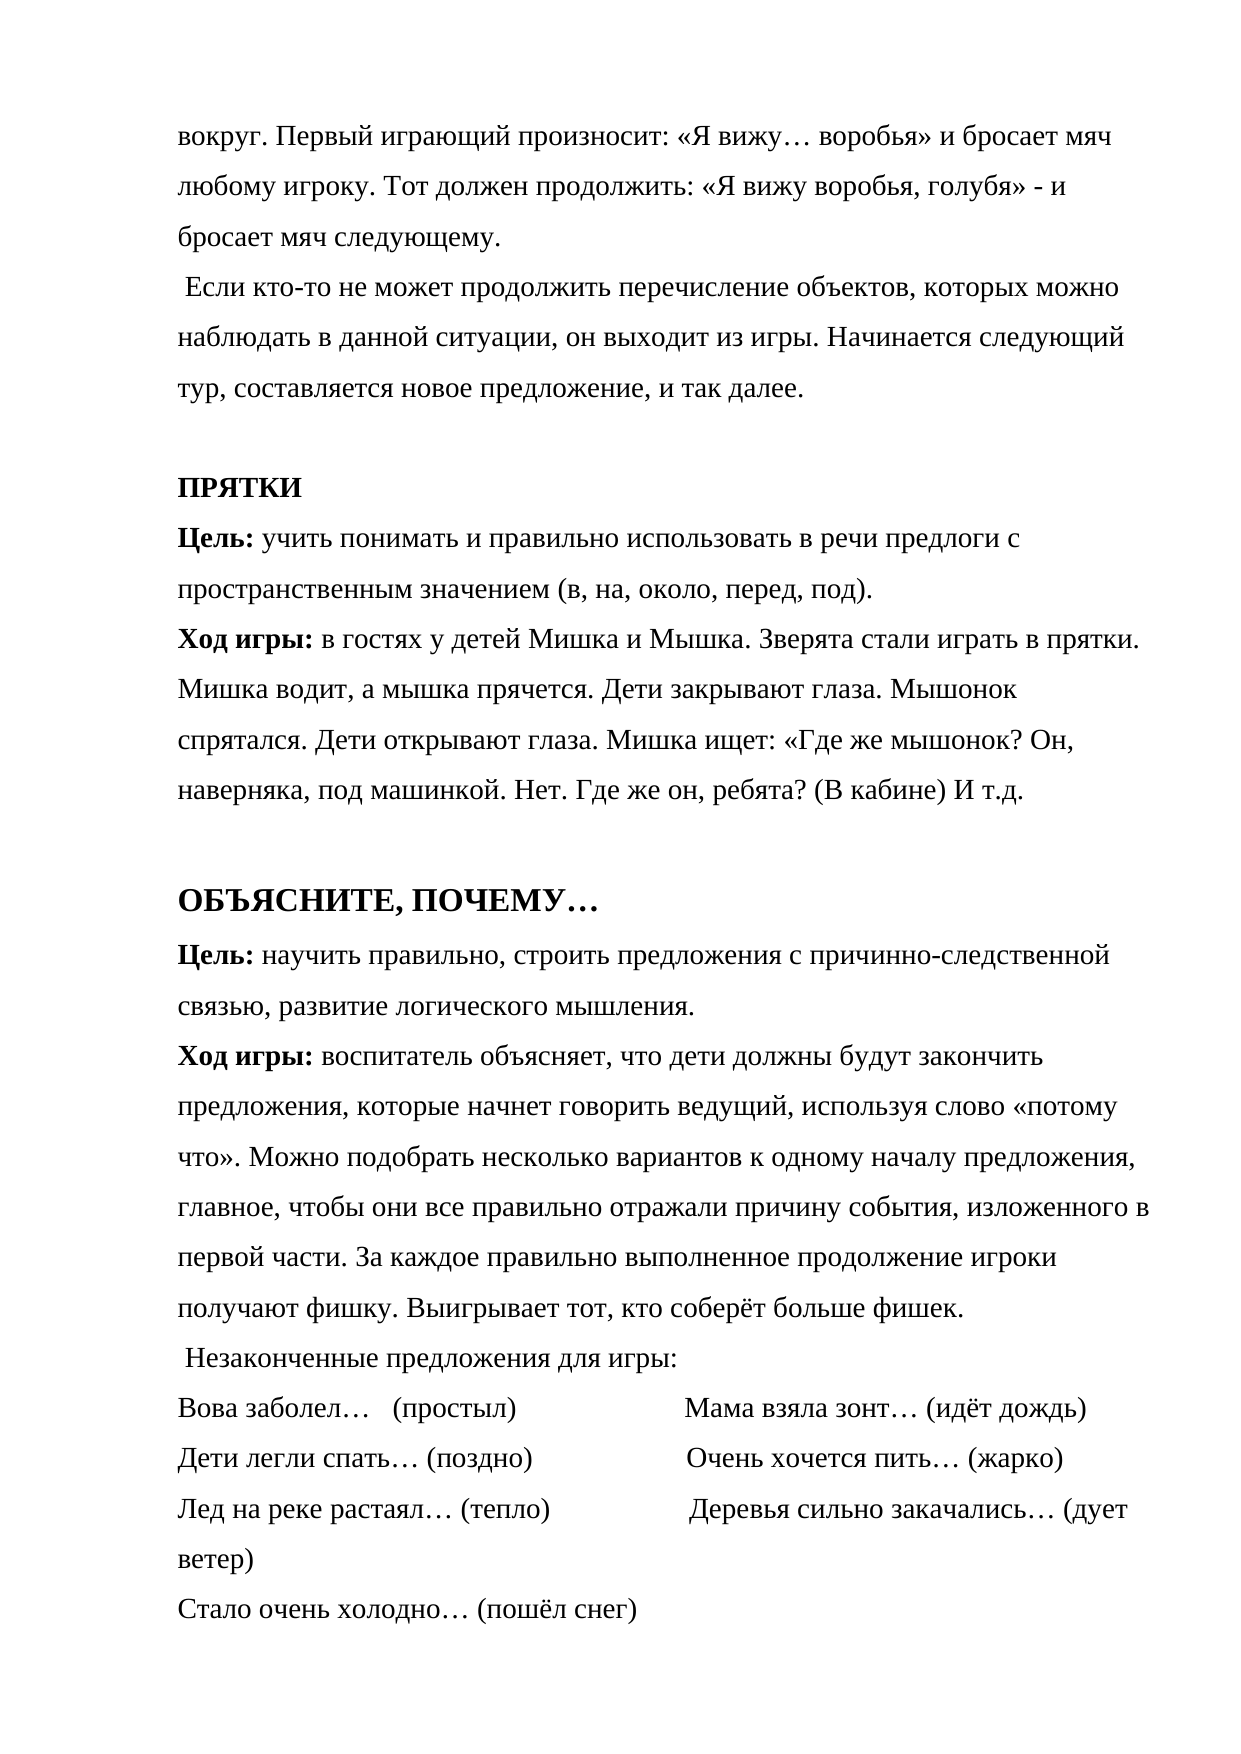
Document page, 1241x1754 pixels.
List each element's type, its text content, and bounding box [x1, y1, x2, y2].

text Цель: научить правильно, строить предложения с причинно-следственной связью, развитие логического мышления. [177, 937, 1152, 1021]
text Незаконченные предложения для игры: [177, 1340, 1152, 1373]
text Вова заболел… (простыл) Мама взяла зонт… (идёт дождь) [177, 1390, 1152, 1424]
text ОБЪЯСНИТЕ, ПОЧЕМУ… [177, 880, 1152, 918]
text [177, 118, 1152, 252]
text ПРЯТКИ [177, 470, 1152, 504]
text Ход игры: воспитатель объясняет, что дети должны будут закончить предложения, которые начнет говорить ведущий, используя слово «потому что». Можно подобрать несколько вариантов к одному началу предложения, главное, чтобы они все правильно отражали причину события, изложенного в первой части. За каждое правильно выполненное продолжение игроки получают фишку. Выигрывает тот, кто соберёт больше фишек. [177, 1038, 1152, 1323]
text Ход игры: в гостях у детей Мишка и Мышка. Зверята стали играть в прятки. Мишка водит, а мышка прячется. Дети закрывают глаза. Мышонок спрятался. Дети открывают глаза. Мишка ищет: «Где же мышонок? Он, наверняка, под машинкой. Нет. Где же он, ребята? (В кабине) И т.д. [177, 621, 1152, 806]
text Лед на реке растаял… (тепло) Деревья сильно закачались… (дует ветер) [177, 1491, 1152, 1575]
text Цель: учить понимать и правильно использовать в речи предлоги с пространственным значением (в, на, около, перед, под). [177, 521, 1152, 604]
text Стало очень холодно… (пошёл снег) [177, 1592, 1152, 1625]
text Если кто-то не может продолжить перечисление объектов, которых можно наблюдать в данной ситуации, он выходит из игры. Начинается следующий тур, составляется новое предложение, и так далее. [177, 269, 1152, 403]
text Дети легли спать… (поздно) Очень хочется пить… (жарко) [177, 1441, 1152, 1474]
